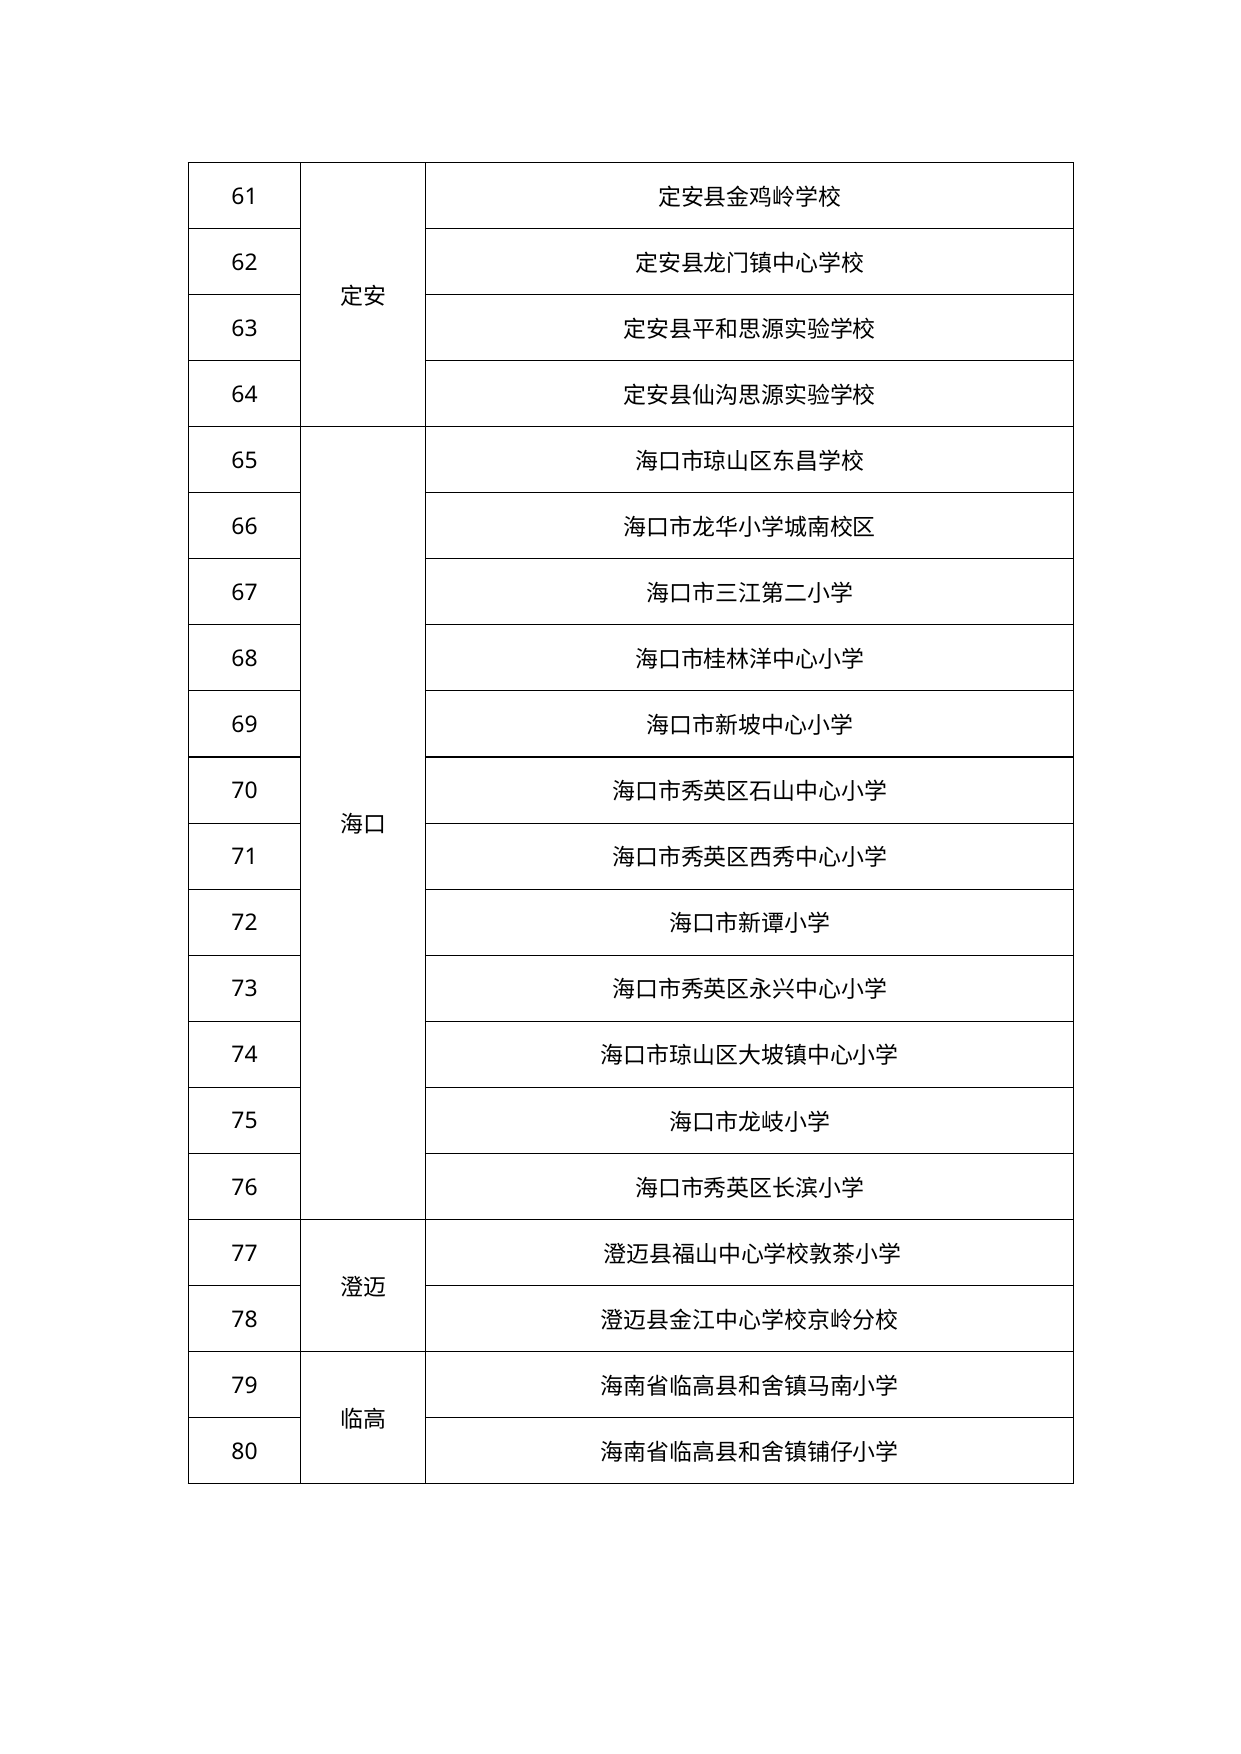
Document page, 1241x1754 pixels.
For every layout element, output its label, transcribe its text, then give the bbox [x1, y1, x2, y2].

table_cell 75 [189, 1088, 300, 1153]
table_cell 海口市龙华小学城南校区 [426, 493, 1073, 558]
table_cell 77 [189, 1220, 300, 1285]
table_cell 海口 [301, 427, 425, 1219]
table_cell 澄迈县福山中心学校敦茶小学 [426, 1220, 1073, 1285]
table_cell 64 [189, 361, 300, 426]
table_cell 海南省临高县和舍镇马南小学 [426, 1352, 1073, 1417]
table_cell 海口市琼山区东昌学校 [426, 427, 1073, 492]
table_cell 海口市桂林洋中心小学 [426, 625, 1073, 690]
table_cell 79 [189, 1352, 300, 1417]
table_cell 61 [189, 163, 300, 228]
table_cell 73 [189, 956, 300, 1021]
table_cell 海口市龙岐小学 [426, 1088, 1073, 1153]
table_cell 74 [189, 1022, 300, 1087]
table_cell 76 [189, 1154, 300, 1219]
table_cell 70 [189, 758, 300, 822]
table_cell 定安县金鸡岭学校 [426, 163, 1073, 228]
table_cell 海口市秀英区石山中心小学 [426, 758, 1073, 822]
table_cell 71 [189, 824, 300, 888]
table_cell 海口市秀英区永兴中心小学 [426, 956, 1073, 1021]
table_cell 63 [189, 295, 300, 360]
table_cell 67 [189, 559, 300, 624]
table_cell 海口市秀英区长滨小学 [426, 1154, 1073, 1219]
table_cell 66 [189, 493, 300, 558]
table_cell 海口市三江第二小学 [426, 559, 1073, 624]
table_cell 临高 [301, 1352, 425, 1483]
table_cell 定安县龙门镇中心学校 [426, 229, 1073, 294]
table_cell 78 [189, 1286, 300, 1351]
table_cell 62 [189, 229, 300, 294]
table_cell 海口市新谭小学 [426, 890, 1073, 954]
table_cell 68 [189, 625, 300, 690]
table_cell 海南省临高县和舍镇铺仔小学 [426, 1418, 1073, 1483]
table_cell 65 [189, 427, 300, 492]
table_cell 海口市秀英区西秀中心小学 [426, 824, 1073, 888]
table_cell 69 [189, 691, 300, 756]
table_cell 定安县平和思源实验学校 [426, 295, 1073, 360]
table_cell 80 [189, 1418, 300, 1483]
table_cell 澄迈 [301, 1220, 425, 1351]
table_cell 海口市新坡中心小学 [426, 691, 1073, 756]
table_cell 定安县仙沟思源实验学校 [426, 361, 1073, 426]
table_cell 澄迈县金江中心学校京岭分校 [426, 1286, 1073, 1351]
table_cell 72 [189, 890, 300, 954]
table_cell 海口市琼山区大坡镇中心小学 [426, 1022, 1073, 1087]
table_cell 定安 [301, 163, 425, 426]
